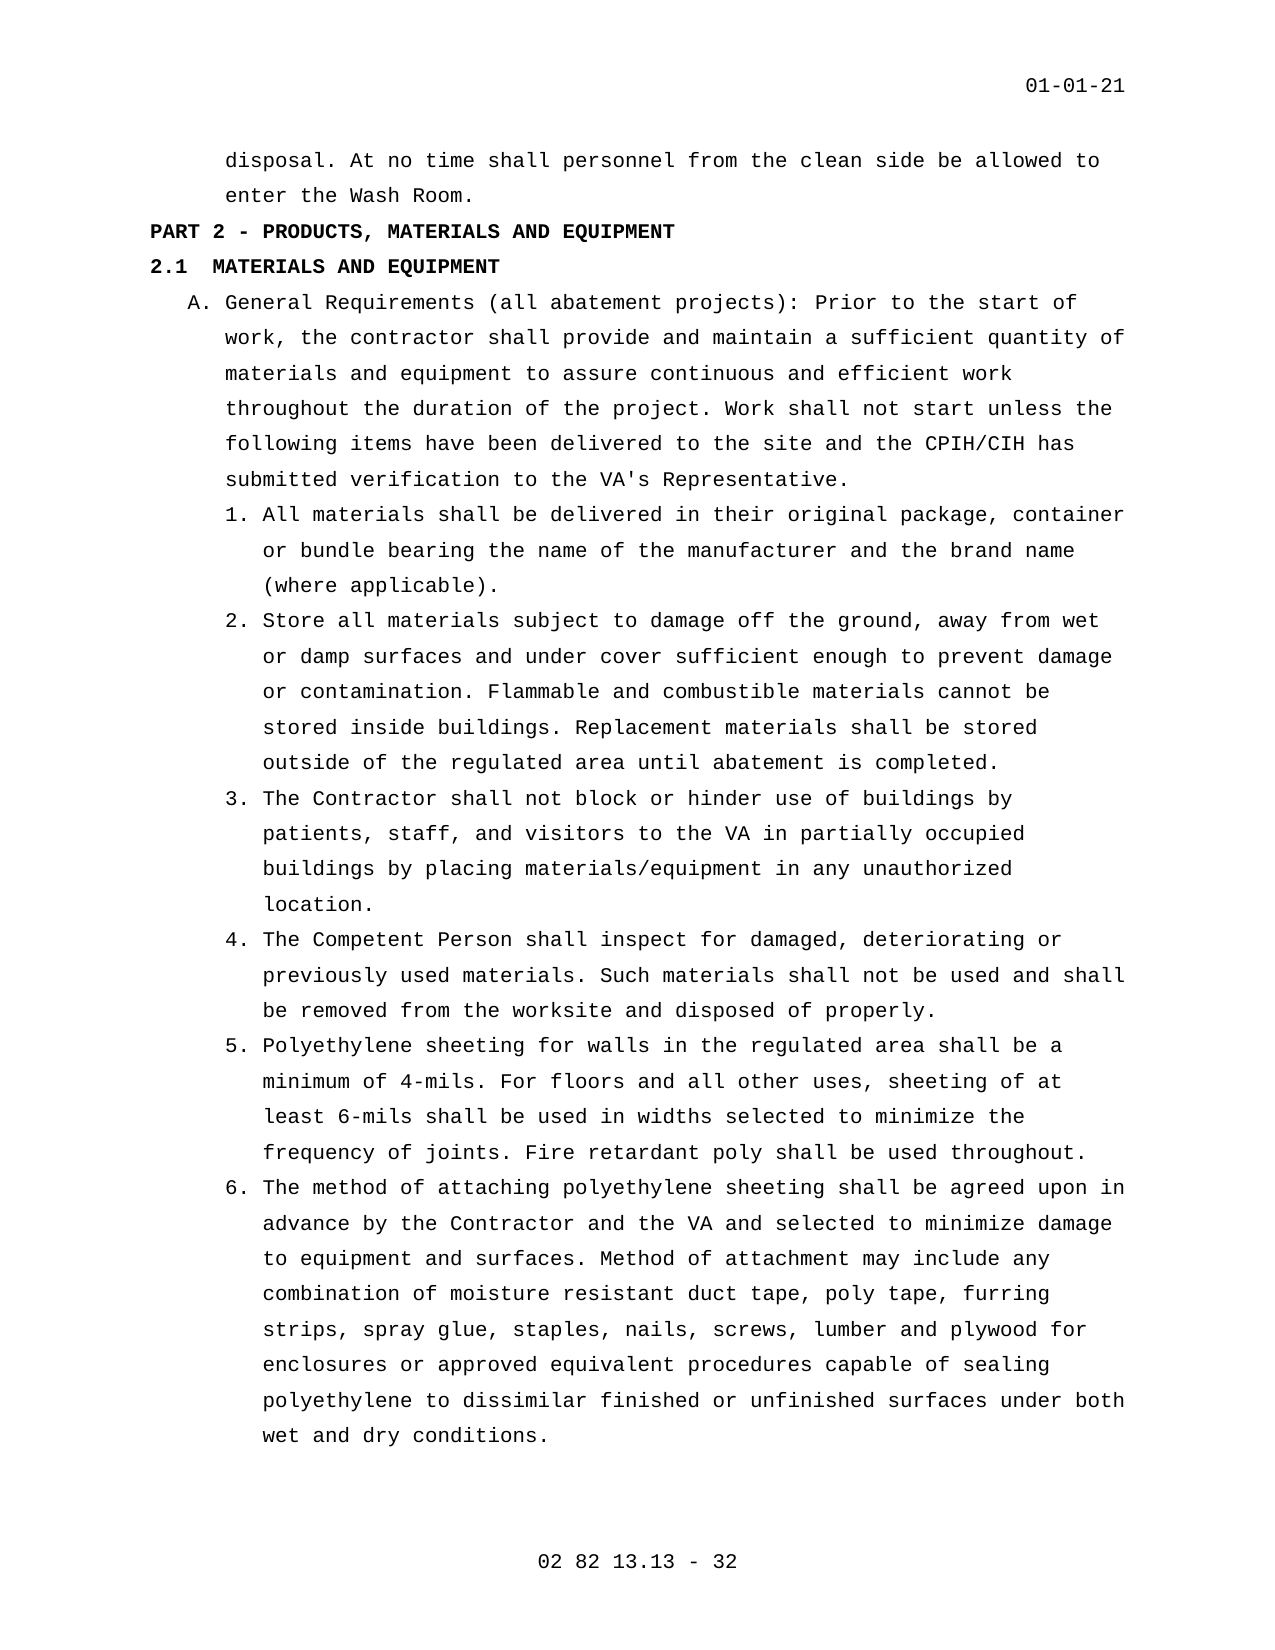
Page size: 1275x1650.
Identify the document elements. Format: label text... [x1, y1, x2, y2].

list Store all materials subject to damage off the ground, away from wet or damp surfaces and under cover sufficient enough to prevent damage or contamination. Flammable and combustible materials cannot be stored inside buildings. Replacement materials shall be stored outside of the regulated area until abatement is completed. [225, 610, 1125, 776]
list The method of attaching polyethylene sheeting shall be agreed upon in advance by the Contractor and the VA and selected to minimize damage to equipment and surfaces. Method of attachment may include any combination of moisture resistant duct tape, poly tape, furring strips, spray glue, staples, nails, screws, lumber and plywood for enclosures or approved equivalent procedures capable of sealing polyethylene to dissimilar finished or unfinished surfaces under both wet and dry conditions. [225, 1177, 1125, 1449]
list PRODUCTS, MATERIALS AND EQUIPMENT [150, 221, 1125, 244]
list General Requirements (all abatement projects): Prior to the start of work, the contractor shall provide and maintain a sufficient quantity of materials and equipment to assure continuous and efficient work throughout the duration of the project. Work shall not start unless the following items have been delivered to the site and the CPIH/CIH has submitted verification to the VA's Representative. [187, 292, 1125, 492]
list The Contractor shall not block or hinder use of buildings by patients, staff, and visitors to the VA in partially occupied buildings by placing materials/equipment in any unauthorized location. [225, 787, 1125, 917]
list All materials shall be delivered in their original package, container or bundle bearing the name of the manufacturer and the brand name (where applicable). [225, 504, 1125, 599]
list Polyethylene sheeting for walls in the regulated area shall be a minimum of 4-mils. For floors and all other uses, sheeting of at least 6-mils shall be used in widths selected to minimize the frequency of joints. Fire retardant poly shall be used throughout. [225, 1035, 1125, 1165]
list The Competent Person shall inspect for damaged, deteriorating or previously used materials. Such materials shall not be used and shall be removed from the worksite and disposed of properly. [225, 929, 1125, 1024]
list MATERIALS AND EQUIPMENT [150, 256, 1125, 280]
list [187, 150, 1125, 209]
